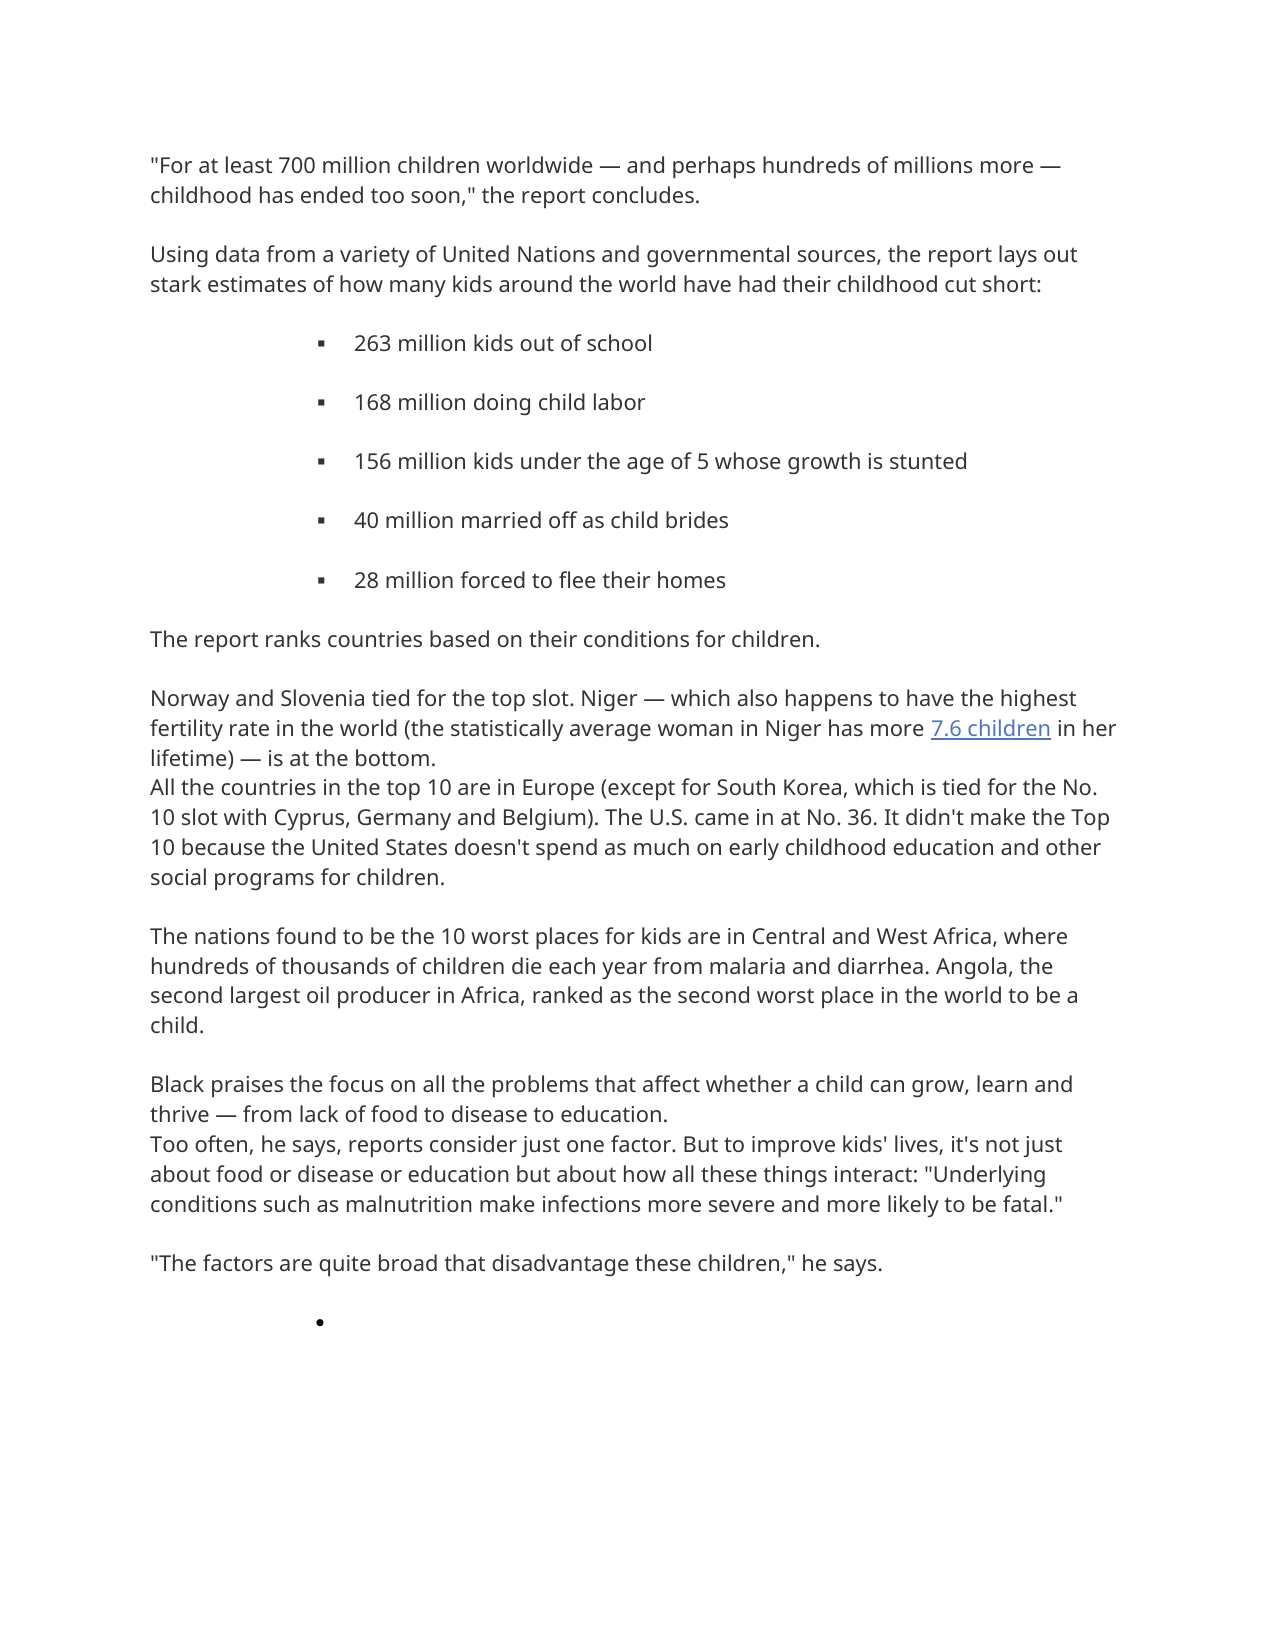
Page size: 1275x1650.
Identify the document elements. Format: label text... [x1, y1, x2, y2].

text The report ranks countries based on their conditions for children. [150, 624, 1125, 653]
list 156 million kids under the age of 5 whose growth is stunted [316, 446, 1125, 476]
text Norway and Slovenia tied for the top slot. Niger — which also happens to have the highest fertility rate in the world (the statistically average woman in Niger has more 7.6 children in her lifetime) — is at the bottom. [150, 683, 1125, 772]
list 168 million doing child labor [316, 387, 1125, 417]
list 40 million married off as child brides [316, 505, 1125, 535]
text Black praises the focus on all the problems that affect whether a child can grow, learn and thrive — from lack of food to disease to education. [150, 1069, 1125, 1129]
text "The factors are quite broad that disadvantage these children," he says. [150, 1248, 1125, 1277]
text "For at least 700 million children worldwide — and perhaps hundreds of millions more — childhood has ended too soon," the report concludes. [150, 150, 1125, 209]
list 28 million forced to flee their homes [316, 564, 1125, 594]
list 263 million kids out of school [316, 328, 1125, 358]
text All the countries in the top 10 are in Europe (except for South Korea, which is tied for the No. 10 slot with Cyprus, Germany and Belgium). The U.S. came in at No. 36. It didn't make the Top 10 because the United States doesn't spend as much on early childhood education and other social programs for children. [150, 772, 1125, 891]
text The nations found to be the 10 worst places for kids are in Central and West Africa, where hundreds of thousands of children die each year from malaria and diarrhea. Angola, the second largest oil producer in Africa, ranked as the second worst place in the world to be a child. [150, 921, 1125, 1040]
text Too often, he says, reports consider just one factor. But to improve kids' lives, it's not just about food or disease or education but about how all these things interact: "Underlying conditions such as malnutrition make infections more severe and more likely to be fatal." [150, 1129, 1125, 1218]
text Using data from a variety of United Nations and governmental sources, the report lays out stark estimates of how many kids around the world have had their childhood cut short: [150, 239, 1125, 298]
